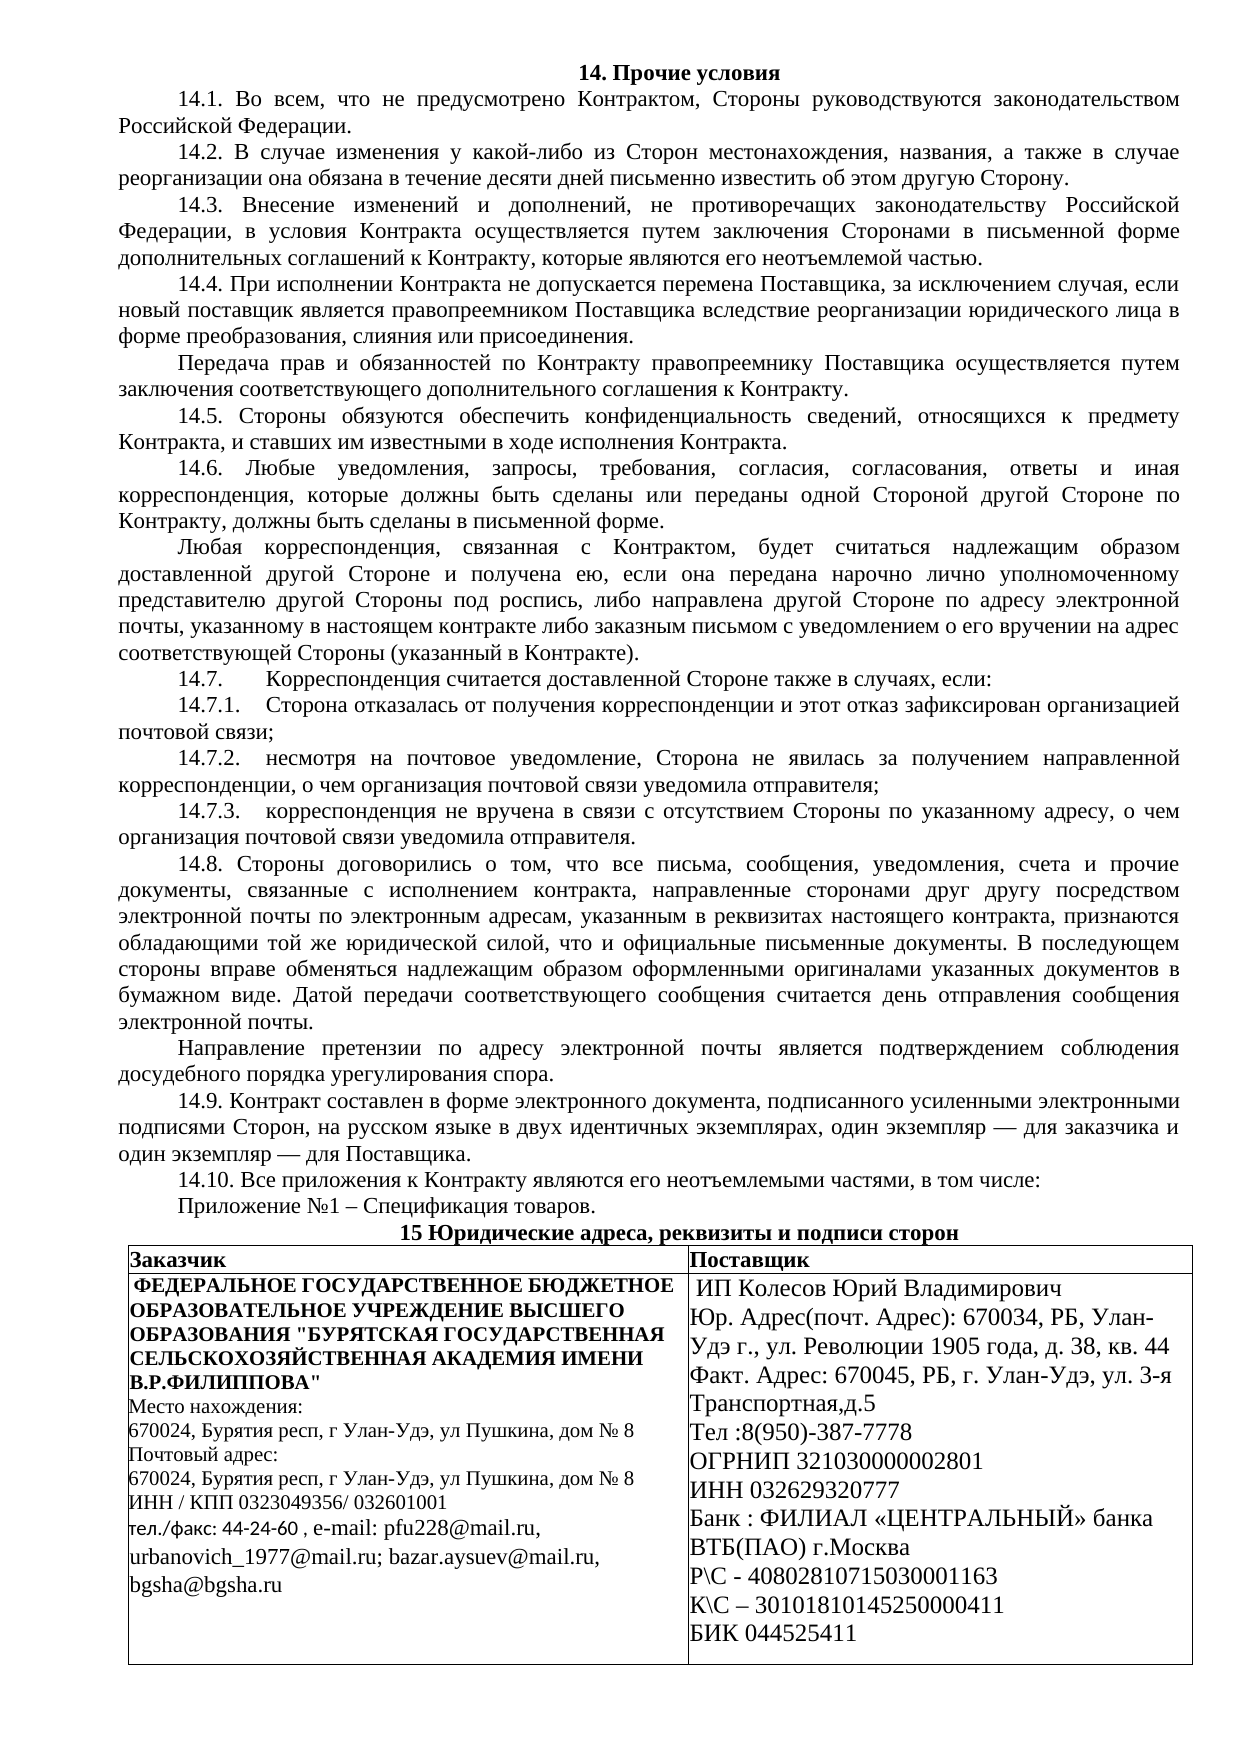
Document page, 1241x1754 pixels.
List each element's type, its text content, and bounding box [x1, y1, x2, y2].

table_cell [689, 1274, 1192, 1664]
text 14.6. Любые уведомления, запросы, требования, согласия, согласования, ответы и иная корреспонденция, которые должны быть сделаны или переданы одной Стороной другой Стороне по Контракту, должны быть сделаны в письменной форме. [118, 454, 1181, 533]
text 14.7.1. Сторона отказалась от получения корреспонденции и этот отказ зафиксирован организацией почтовой связи; [118, 692, 1181, 744]
table_header Поставщик [689, 1246, 1192, 1272]
text 14.7.3. корреспонденция не вручена в связи с отсутствием Стороны по указанному адресу, о чем организация почтовой связи уведомила отправителя. [118, 797, 1181, 850]
text 14.3. Внесение изменений и дополнений, не противоречащих законодательству Российской Федерации, в условия Контракта осуществляется путем заключения Сторонами в письменной форме дополнительных соглашений к Контракту, которые являются его неотъемлемой частью. [118, 191, 1181, 270]
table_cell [129, 1274, 688, 1664]
text 14.5. Стороны обязуются обеспечить конфиденциальность сведений, относящихся к предмету Контракта, и ставших им известными в ходе исполнения Контракта. [118, 402, 1181, 454]
text 15 Юридические адреса, реквизиты и подписи сторон [118, 1219, 1181, 1245]
text Приложение №1 – Спецификация товаров. [118, 1192, 1181, 1219]
text 14.4. При исполнении Контракта не допускается перемена Поставщика, за исключением случая, если новый поставщик является правопреемником Поставщика вследствие реорганизации юридического лица в форме преобразования, слияния или присоединения. [118, 270, 1181, 349]
text 14.8. Стороны договорились о том, что все письма, сообщения, уведомления, счета и прочие документы, связанные с исполнением контракта, направленные сторонами друг другу посредством электронной почты по электронным адресам, указанным в реквизитах настоящего контракта, признаются обладающими той же юридической силой, что и официальные письменные документы. В последующем стороны вправе обменяться надлежащим образом оформленными оригиналами указанных документов в бумажном виде. Датой передачи соответствующего сообщения считается день отправления сообщения электронной почты. [118, 850, 1181, 1034]
text 14. Прочие условия [118, 59, 1181, 85]
text 14.1. Во всем, что не предусмотрено Контрактом, Стороны руководствуются законодательством Российской Федерации. [118, 85, 1181, 138]
text Любая корреспонденция, связанная с Контрактом, будет считаться надлежащим образом доставленной другой Стороне и получена ею, если она передана нарочно лично уполномоченному представителю другой Стороны под роспись, либо направлена другой Стороне по адресу электронной почты, указанному в настоящем контракте либо заказным письмом с уведомлением о его вручении на адрес соответствующей Стороны (указанный в Контракте). [118, 533, 1181, 665]
text 14.9. Контракт составлен в форме электронного документа, подписанного усиленными электронными подписями Сторон, на русском языке в двух идентичных экземплярах, один экземпляр — для заказчика и один экземпляр — для Поставщика. [118, 1087, 1181, 1166]
text 14.7.2. несмотря на почтовое уведомление, Сторона не явилась за получением направленной корреспонденции, о чем организация почтовой связи уведомила отправителя; [118, 744, 1181, 797]
text 14.2. В случае изменения у какой-либо из Сторон местонахождения, названия, а также в случае реорганизации она обязана в течение десяти дней письменно известить об этом другую Сторону. [118, 138, 1181, 191]
text Направление претензии по адресу электронной почты является подтверждением соблюдения досудебного порядка урегулирования спора. [118, 1034, 1181, 1087]
table_header Заказчик [129, 1246, 688, 1272]
text 14.7. Корреспонденция считается доставленной Стороне также в случаях, если: [118, 665, 1181, 692]
text 14.10. Все приложения к Контракту являются его неотъемлемыми частями, в том числе: [118, 1166, 1181, 1192]
text Передача прав и обязанностей по Контракту правопреемнику Поставщика осуществляется путем заключения соответствующего дополнительного соглашения к Контракту. [118, 349, 1181, 402]
